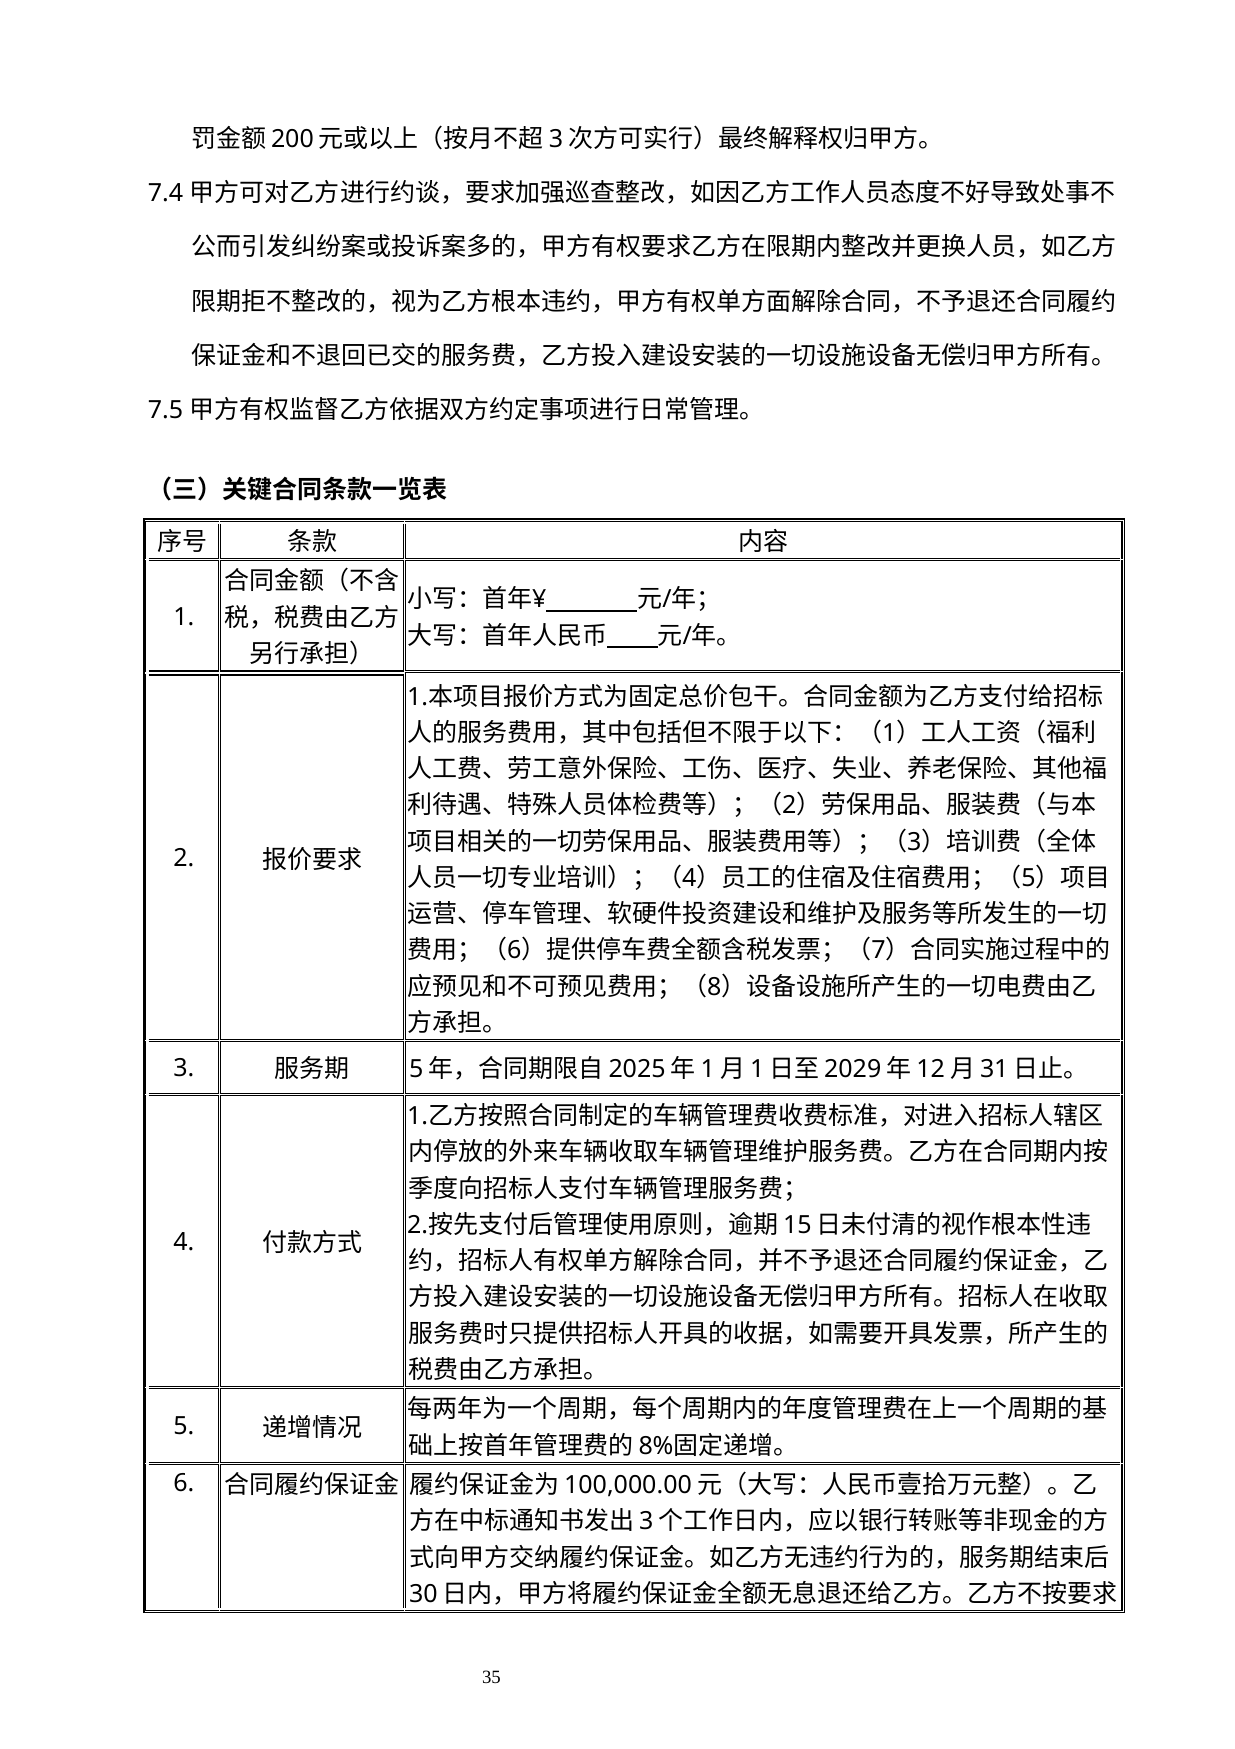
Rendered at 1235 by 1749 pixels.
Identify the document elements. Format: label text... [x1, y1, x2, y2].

table_cell 报价要求 [221, 676, 403, 1038]
table_header 内容 [405, 522, 1121, 558]
table_cell 小写：首年¥ 元/年； 大写：首年人民币 元/年。 [405, 558, 1123, 669]
table_cell 1.本项目报价方式为固定总价包干。合同金额为乙方支付给招标人的服务费用，其中包括但不限于以下：（1）工人工资（福利人工费、劳工意外保险、工伤、医疗、失业、养老保险、其他福利待遇、特殊人员体检费等）；（2）劳保用品、服装费（与本项目相关的一切劳保用品、服装费用等）；（3）培训费（全体人员一切专业培训）；（4）员工的住宿及住宿费用；（5）项目运营、停车管理、软硬件投资建设和维护及服务等所发生的一切费用；（6）提供停车费全额含税发票；（7）合同实施过程中的应预见和不可预见费用；（8）设备设施所产生的一切电费由乙方承担。 [406, 670, 1122, 1038]
table_cell 5年，合同期限自2025年1月1日至2029年12月31日止。 [406, 1039, 1122, 1092]
table_cell [145, 670, 219, 1038]
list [148, 118, 1116, 154]
table_header 条款 [220, 522, 404, 558]
table_cell [146, 1039, 218, 1092]
table_cell 服务期 [221, 1042, 403, 1092]
table_cell [146, 1461, 219, 1609]
table_cell [145, 1386, 219, 1461]
table_cell 合同金额（不含税，税费由乙方另行承担） [221, 561, 403, 669]
table_cell 1.乙方按照合同制定的车辆管理费收费标准，对进入招标人辖区内停放的外来车辆收取车辆管理维护服务费。乙方在合同期内按季度向招标人支付车辆管理服务费； 2.按先支付后管理使用原则，逾期15日未付清的视作根本性违约，招标人有权单方解除合同，并不予退还合同履约保证金，乙方投入建设安装的一切设施设备无偿归甲方所有。招标人在收取服务费时只提供招标人开具的收据，如需要开具发票，所产生的税费由乙方承担。 [406, 1093, 1122, 1386]
table_cell 每两年为一个周期，每个周期内的年度管理费在上一个周期的基础上按首年管理费的8%固定递增。 [405, 1386, 1123, 1461]
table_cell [405, 1461, 1122, 1609]
table_cell [146, 1093, 218, 1386]
table_header 序号 [146, 522, 219, 558]
table_cell 递增情况 [221, 1389, 403, 1461]
table_cell 合同履约保证金 [220, 1465, 404, 1609]
list 甲方可对乙方进行约谈，要求加强巡查整改，如因乙方工作人员态度不好导致处事不公而引发纠纷案或投诉案多的，甲方有权要求乙方在限期内整改并更换人员，如乙方限期拒不整改的，视为乙方根本违约，甲方有权单方面解除合同，不予退还合同履约保证金和不退回已交的服务费，乙方投入建设安装的一切设施设备无偿归甲方所有。 [148, 172, 1116, 372]
table_cell [145, 558, 219, 669]
list 甲方有权监督乙方依据双方约定事项进行日常管理。 [148, 390, 1116, 426]
table_cell 付款方式 [221, 1096, 403, 1386]
list 关键合同条款一览表 [148, 469, 1116, 506]
